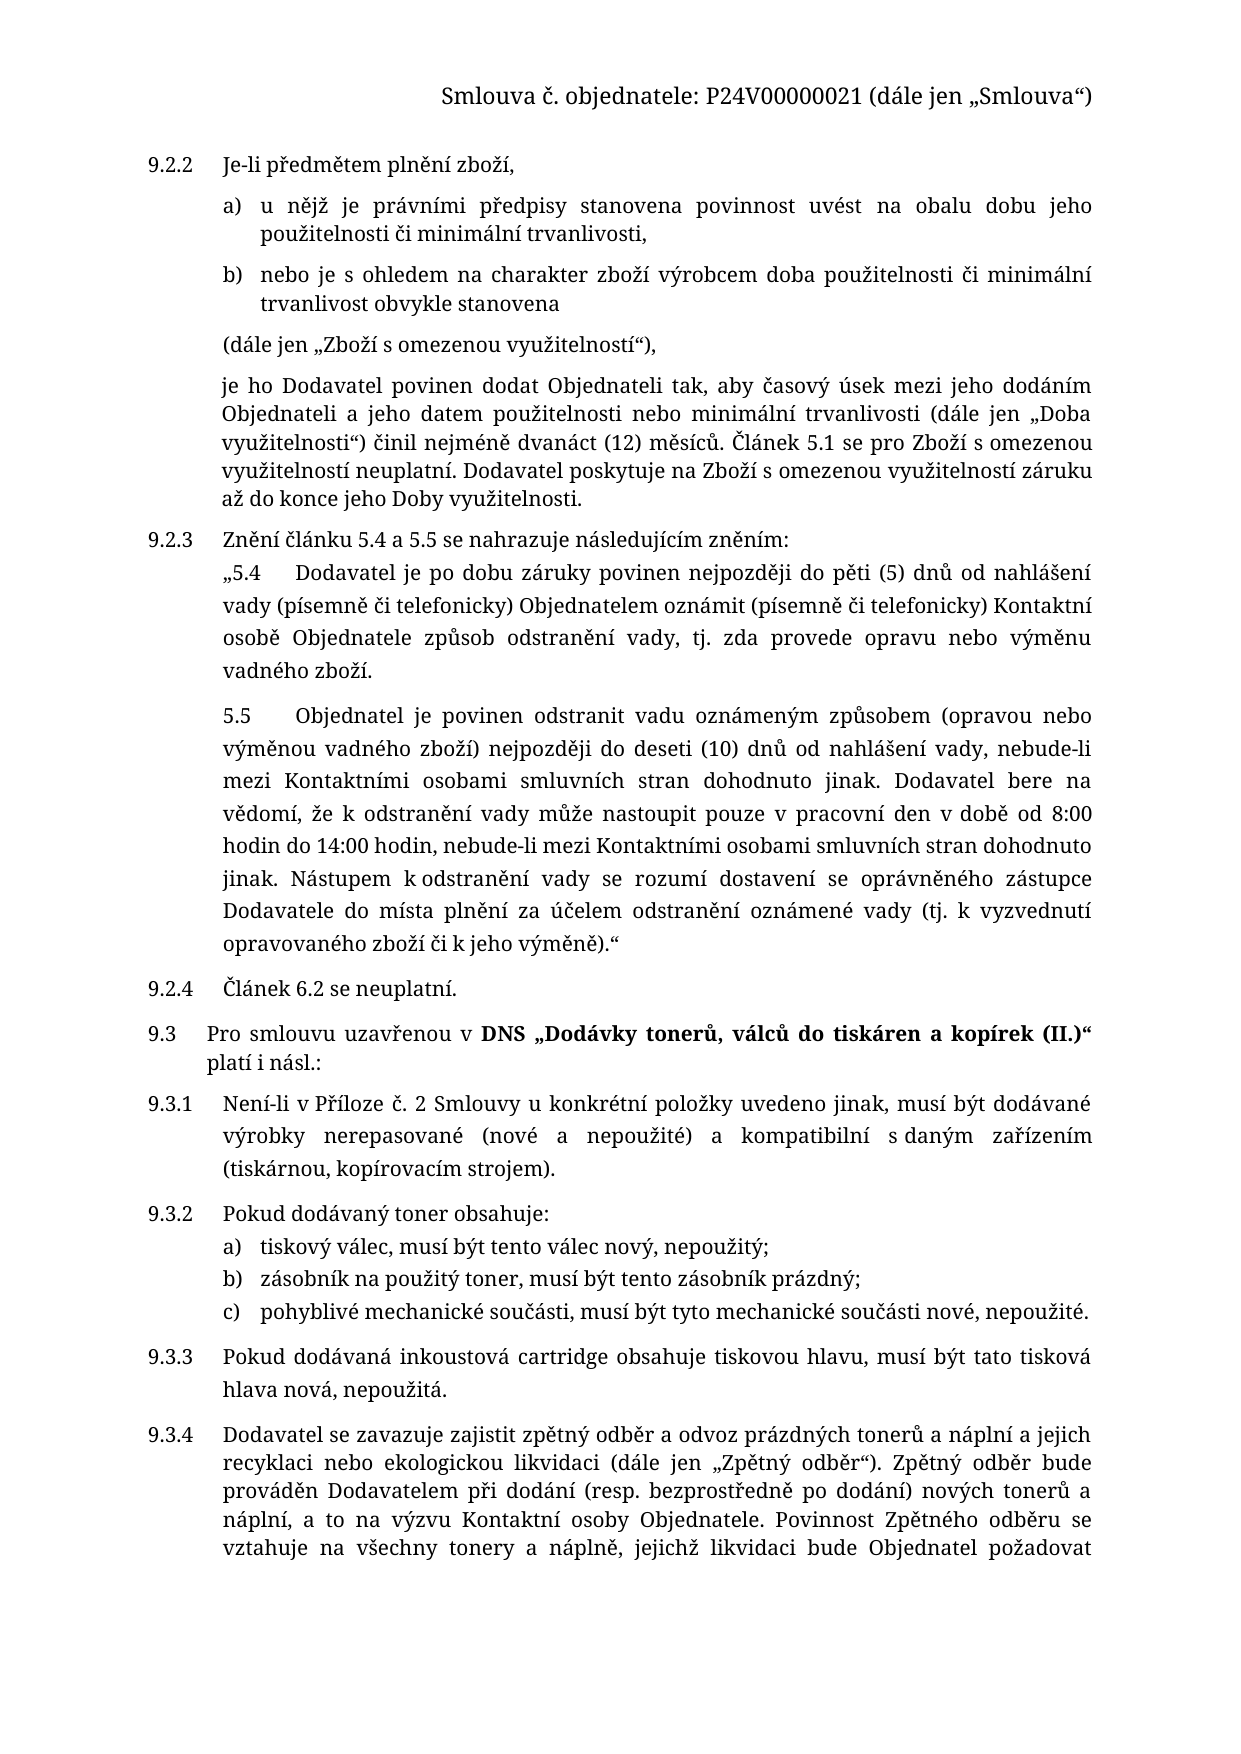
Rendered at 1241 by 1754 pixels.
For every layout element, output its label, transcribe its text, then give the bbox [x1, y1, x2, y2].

list Pokud dodávaná inkoustová cartridge obsahuje tiskovou hlavu, musí být tato tisková hlava nová, nepoužitá. [148, 1342, 1093, 1403]
list Pro smlouvu uzavřenou v DNS „Dodávky tonerů, válců do tiskáren a kopírek (II.)“ platí i násl.: [148, 1019, 1093, 1076]
list Pokud dodávaný toner obsahuje: [148, 1199, 1093, 1228]
list Není-li v Příloze č. 2 Smlouvy u konkrétní položky uvedeno jinak, musí být dodávané výrobky nerepasované (nové a nepoužité) a kompatibilní s daným zařízením (tiskárnou, kopírovacím strojem). [148, 1089, 1093, 1182]
list Je-li předmětem plnění zboží, [148, 150, 1093, 179]
list pohyblivé mechanické součásti, musí být tyto mechanické součásti nové, nepoužité. [223, 1297, 1093, 1325]
list u nějž je právními předpisy stanovena povinnost uvést na obalu dobu jeho použitelnosti či minimální trvanlivosti, [223, 191, 1093, 248]
text je ho Dodavatel povinen dodat Objednateli tak, aby časový úsek mezi jeho dodáním Objednateli a jeho datem použitelnosti nebo minimální trvanlivosti (dále jen „Doba využitelnosti“) činil nejméně dvanáct (12) měsíců. Článek 5.1 se pro Zboží s omezenou využitelností neuplatní. Dodavatel poskytuje na Zboží s omezenou využitelností záruku až do konce jeho Doby využitelnosti. [221, 371, 1093, 513]
list nebo je s ohledem na charakter zboží výrobcem doba použitelnosti či minimální trvanlivost obvykle stanovena [223, 261, 1093, 317]
list Znění článku 5.4 a 5.5 se nahrazuje následujícím zněním: [148, 526, 1093, 554]
list Článek 6.2 se neuplatní. [148, 974, 1093, 1003]
list 5.5 Objednatel je povinen odstranit vadu oznámeným způsobem (opravou nebo výměnou vadného zboží) nejpozději do deseti (10) dnů od nahlášení vady, nebude-li mezi Kontaktními osobami smluvních stran dohodnuto jinak. Dodavatel bere na vědomí, že k odstranění vady může nastoupit pouze v pracovní den v době od 8:00 hodin do 14:00 hodin, nebude-li mezi Kontaktními osobami smluvních stran dohodnuto jinak. Nástupem k odstranění vady se rozumí dostavení se oprávněného zástupce Dodavatele do místa plnění za účelem odstranění oznámené vady (tj. k vyzvednutí opravovaného zboží či k jeho výměně).“ [223, 701, 1093, 958]
list tiskový válec, musí být tento válec nový, nepoužitý; [223, 1232, 1093, 1260]
list zásobník na použitý toner, musí být tento zásobník prázdný; [223, 1264, 1093, 1293]
text (dále jen „Zboží s omezenou využitelností“), [223, 330, 1093, 358]
list „5.4 Dodavatel je po dobu záruky povinen nejpozději do pěti (5) dnů od nahlášení vady (písemně či telefonicky) Objednatelem oznámit (písemně či telefonicky) Kontaktní osobě Objednatele způsob odstranění vady, tj. zda provede opravu nebo výměnu vadného zboží. [223, 558, 1093, 684]
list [148, 1420, 1093, 1562]
